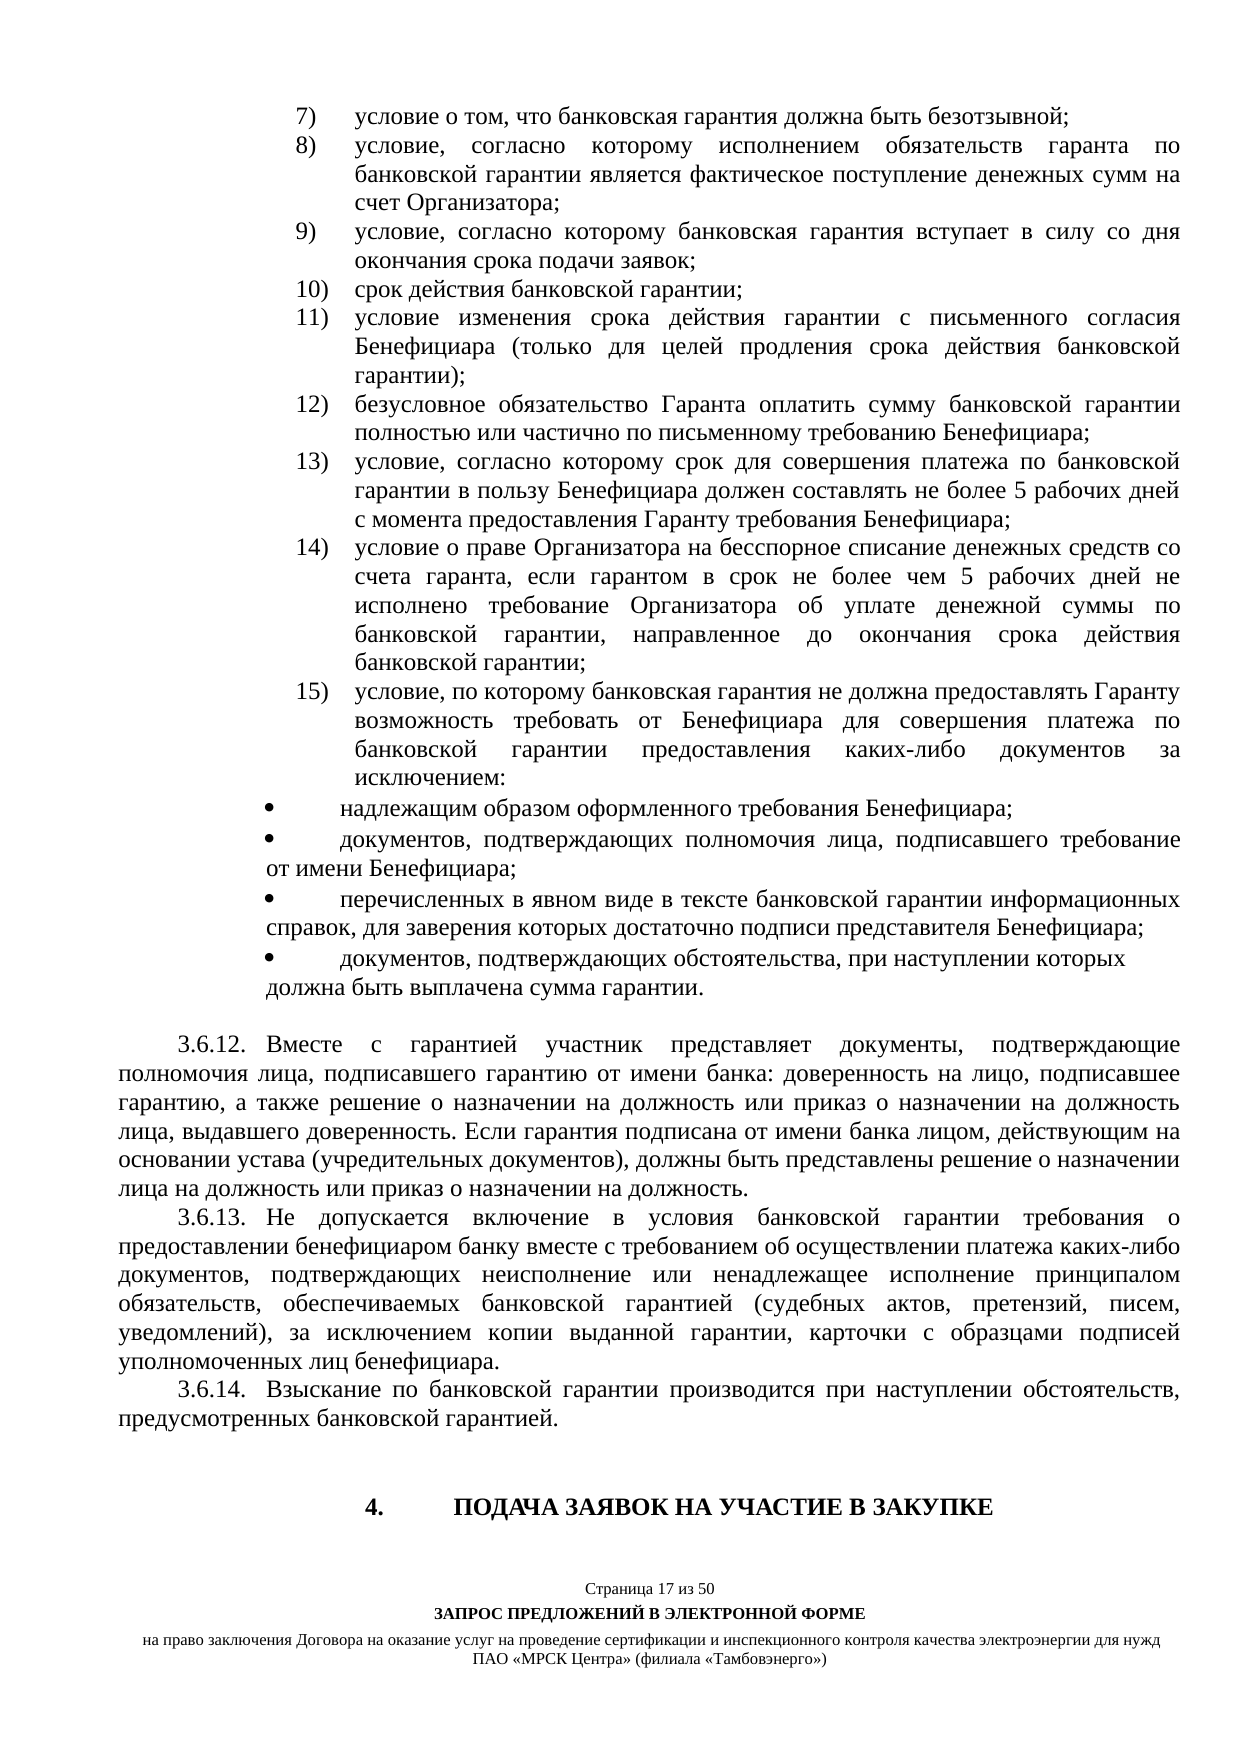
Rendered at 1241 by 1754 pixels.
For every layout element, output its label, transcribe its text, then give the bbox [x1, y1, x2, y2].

list условие, согласно которому исполнением обязательств гаранта по банковской гарантии является фактическое поступление денежных сумм на счет Организатора; [295, 130, 1181, 216]
list надлежащим образом оформленного требования Бенефициара; [265, 793, 1181, 822]
list условие о праве Организатора на бесспорное списание денежных средств со счета гаранта, если гарантом в срок не более чем 5 рабочих дней не исполнено требование Организатора об уплате денежной суммы по банковской гарантии, направленное до окончания срока действия банковской гарантии; [295, 532, 1181, 676]
list условие, согласно которому срок для совершения платежа по банковской гарантии в пользу Бенефициара должен составлять не более 5 рабочих дней с момента предоставления Гаранту требования Бенефициара; [295, 446, 1181, 532]
list перечисленных в явном виде в тексте банковской гарантии информационных справок, для заверения которых достаточно подписи представителя Бенефициара; [265, 884, 1181, 941]
subtitle Взыскание по банковской гарантии производится при наступлении обстоятельств, предусмотренных банковской гарантией. [118, 1374, 1181, 1432]
list условие о том, что банковская гарантия должна быть безотзывной; [295, 101, 1181, 130]
list документов, подтверждающих обстоятельства, при наступлении которых должна быть выплачена сумма гарантии. [265, 943, 1181, 1001]
list документов, подтверждающих полномочия лица, подписавшего требование от имени Бенефициара; [265, 824, 1181, 882]
list срок действия банковской гарантии; [295, 274, 1181, 302]
subtitle Вместе с гарантией участник представляет документы, подтверждающие полномочия лица, подписавшего гарантию от имени банка: доверенность на лицо, подписавшее гарантию, а также решение о назначении на должность или приказ о назначении на должность лица, выдавшего доверенность. Если гарантия подписана от имени банка лицом, действующим на основании устава (учредительных документов), должны быть представлены решение о назначении лица на должность или приказ о назначении на должность. [118, 1029, 1181, 1202]
list безусловное обязательство Гаранта оплатить сумму банковской гарантии полностью или частично по письменному требованию Бенефициара; [295, 389, 1181, 446]
list условие изменения срока действия гарантии с письменного согласия Бенефициара (только для целей продления срока действия банковской гарантии); [295, 302, 1181, 389]
subtitle ПОДАЧА ЗАЯВОК НА УЧАСТИЕ В ЗАКУПКЕ [118, 1492, 1181, 1521]
list условие, согласно которому банковская гарантия вступает в силу со дня окончания срока подачи заявок; [295, 216, 1181, 274]
list условие, по которому банковская гарантия не должна предоставлять Гаранту возможность требовать от Бенефициара для совершения платежа по банковской гарантии предоставления каких-либо документов за исключением: [295, 676, 1181, 791]
subtitle Не допускается включение в условия банковской гарантии требования о предоставлении бенефициаром банку вместе с требованием об осуществлении платежа каких-либо документов, подтверждающих неисполнение или ненадлежащее исполнение принципалом обязательств, обеспечиваемых банковской гарантией (судебных актов, претензий, писем, уведомлений), за исключением копии выданной гарантии, карточки с образцами подписей уполномоченных лиц бенефициара. [118, 1202, 1181, 1374]
